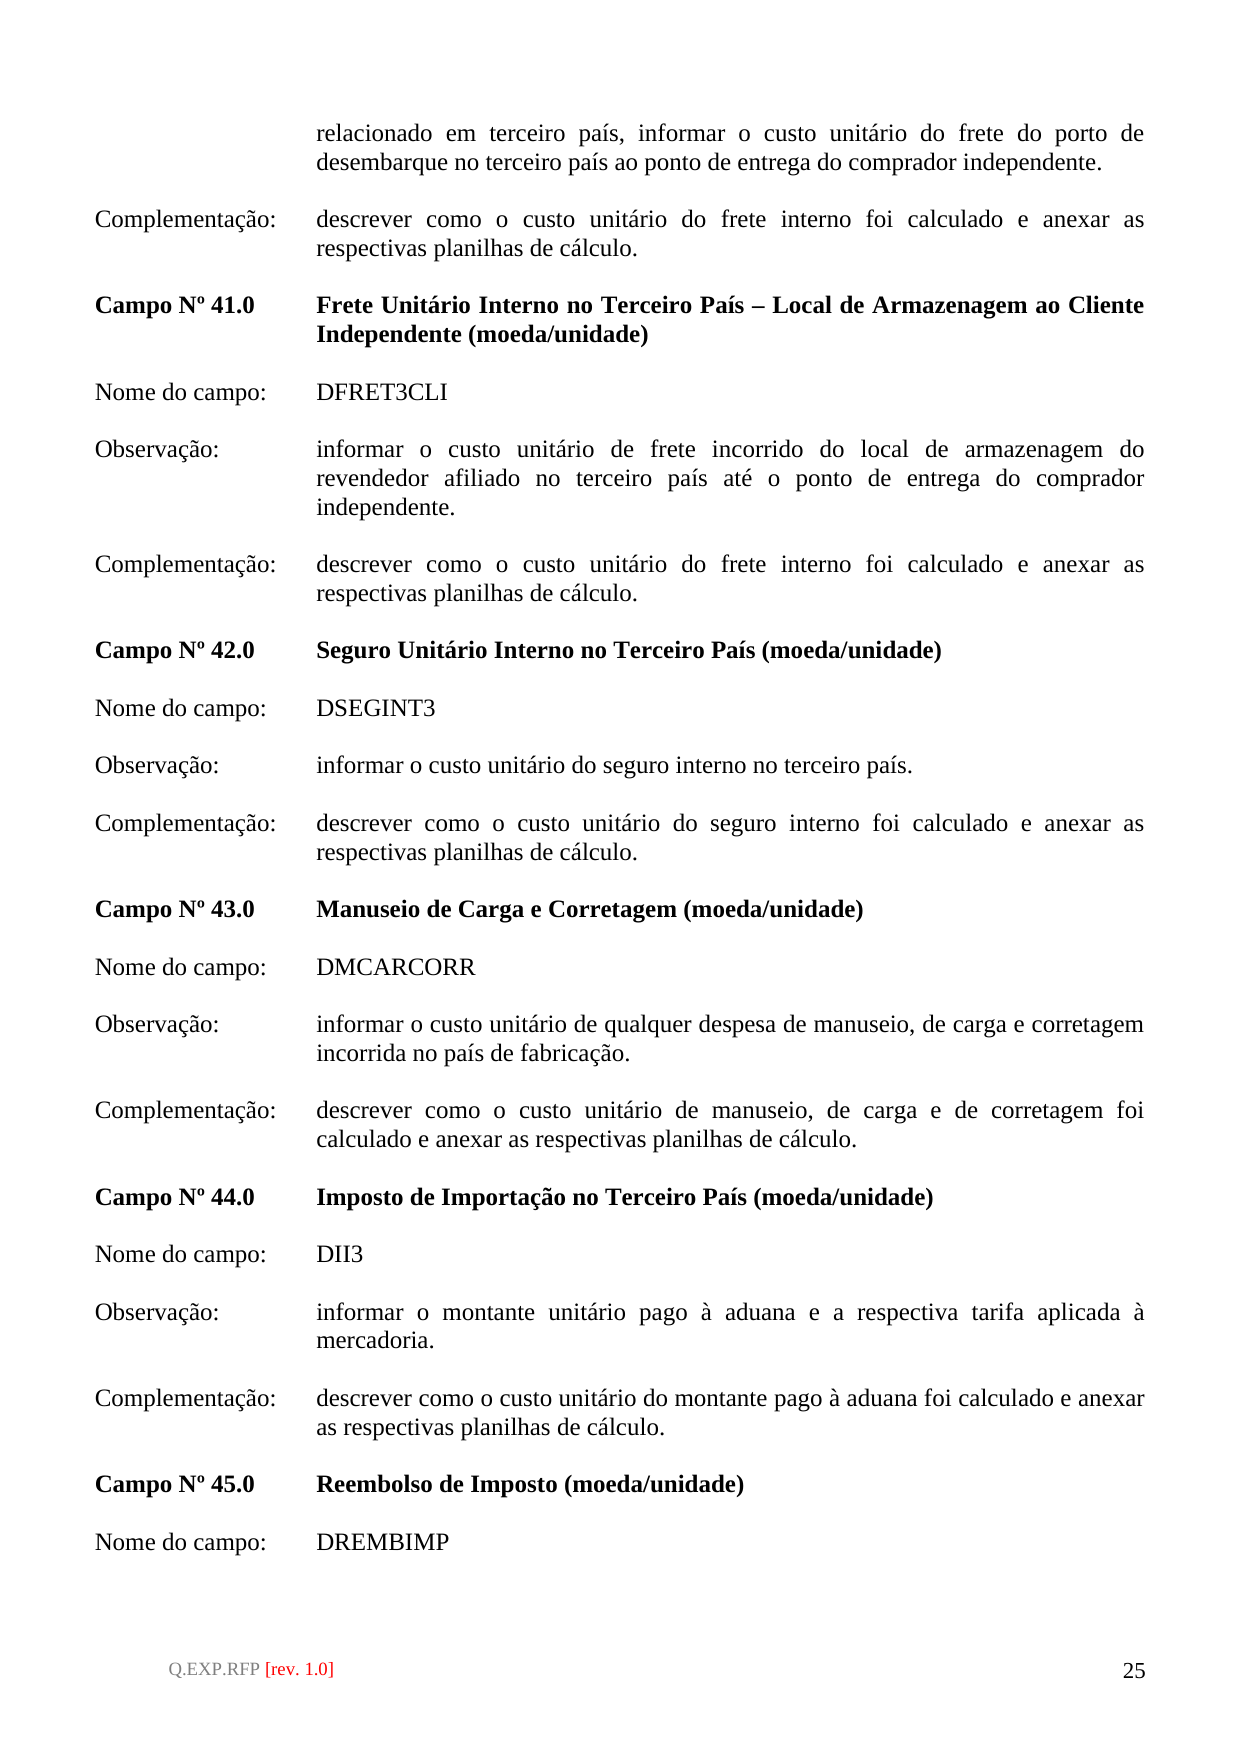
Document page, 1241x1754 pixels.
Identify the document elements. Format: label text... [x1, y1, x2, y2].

text Nome do campo: DSEGINT3 [94, 693, 1146, 722]
text Campo Nº 41.0 Frete Unitário Interno no Terceiro País – Local de Armazenagem ao Cliente Independente (moeda/unidade) [94, 291, 1146, 348]
text Nome do campo: DFRET3CLI [94, 377, 1146, 406]
text Complementação: descrever como o custo unitário de manuseio, de carga e de corretagem foi calculado e anexar as respectivas planilhas de cálculo. [94, 1096, 1146, 1153]
text Nome do campo: DREMBIMP [94, 1527, 1146, 1556]
text Complementação: descrever como o custo unitário do seguro interno foi calculado e anexar as respectivas planilhas de cálculo. [94, 808, 1146, 866]
text Campo Nº 42.0 Seguro Unitário Interno no Terceiro País (moeda/unidade) [94, 636, 1146, 664]
text Observação: informar o custo unitário de frete incorrido do local de armazenagem do revendedor afiliado no terceiro país até o ponto de entrega do comprador independente. [94, 434, 1146, 521]
text Campo Nº 45.0 Reembolso de Imposto (moeda/unidade) [94, 1469, 1146, 1498]
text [94, 118, 1146, 176]
text Complementação: descrever como o custo unitário do frete interno foi calculado e anexar as respectivas planilhas de cálculo. [94, 204, 1146, 262]
text Complementação: descrever como o custo unitário do frete interno foi calculado e anexar as respectivas planilhas de cálculo. [94, 549, 1146, 607]
text Observação: informar o custo unitário do seguro interno no terceiro país. [94, 751, 1146, 779]
text Campo Nº 44.0 Imposto de Importação no Terceiro País (moeda/unidade) [94, 1182, 1146, 1211]
text Observação: informar o montante unitário pago à aduana e a respectiva tarifa aplicada à mercadoria. [94, 1297, 1146, 1354]
text Nome do campo: DMCARCORR [94, 952, 1146, 981]
text Complementação: descrever como o custo unitário do montante pago à aduana foi calculado e anexar as respectivas planilhas de cálculo. [94, 1383, 1146, 1441]
text Campo Nº 43.0 Manuseio de Carga e Corretagem (moeda/unidade) [94, 894, 1146, 923]
text Observação: informar o custo unitário de qualquer despesa de manuseio, de carga e corretagem incorrida no país de fabricação. [94, 1009, 1146, 1067]
text Nome do campo: DII3 [94, 1239, 1146, 1268]
